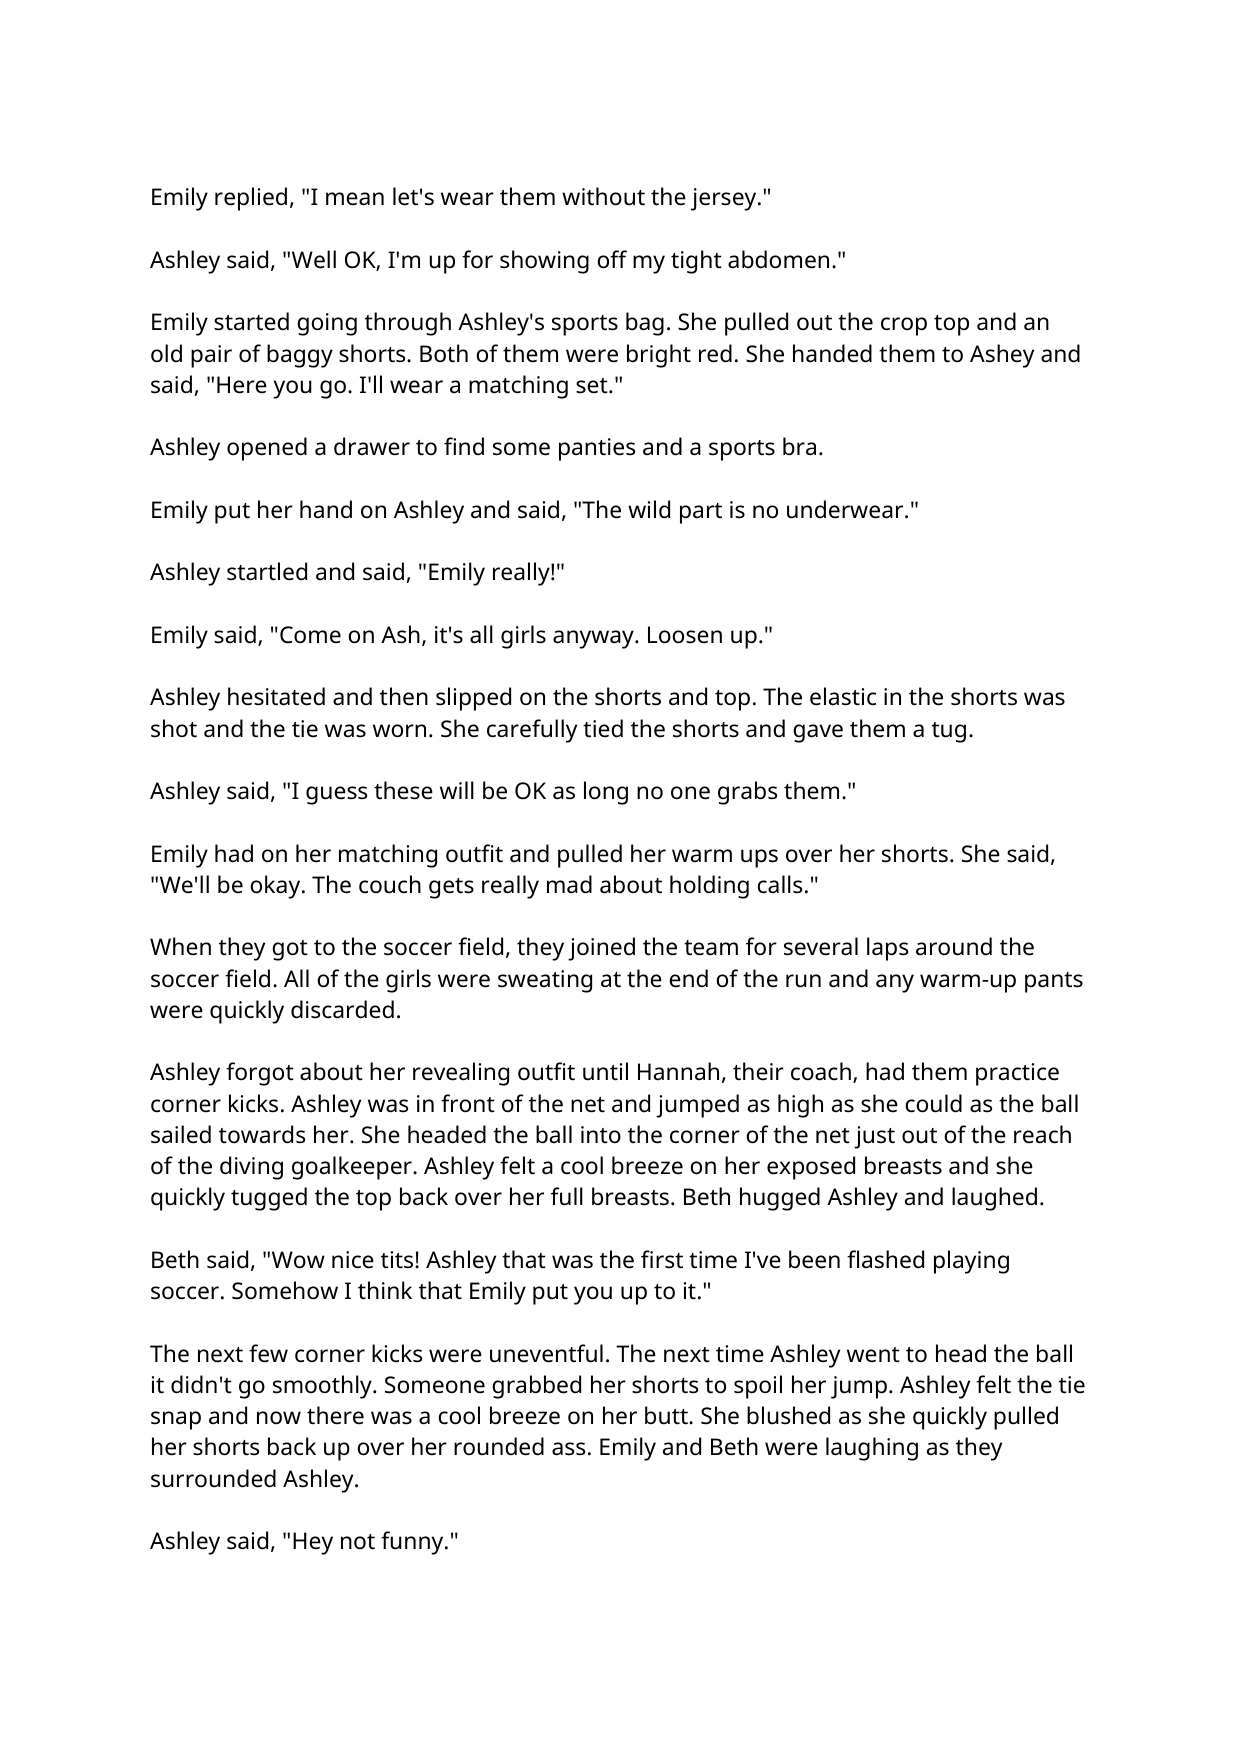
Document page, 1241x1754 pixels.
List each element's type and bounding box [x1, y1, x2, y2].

text [150, 150, 1090, 1587]
